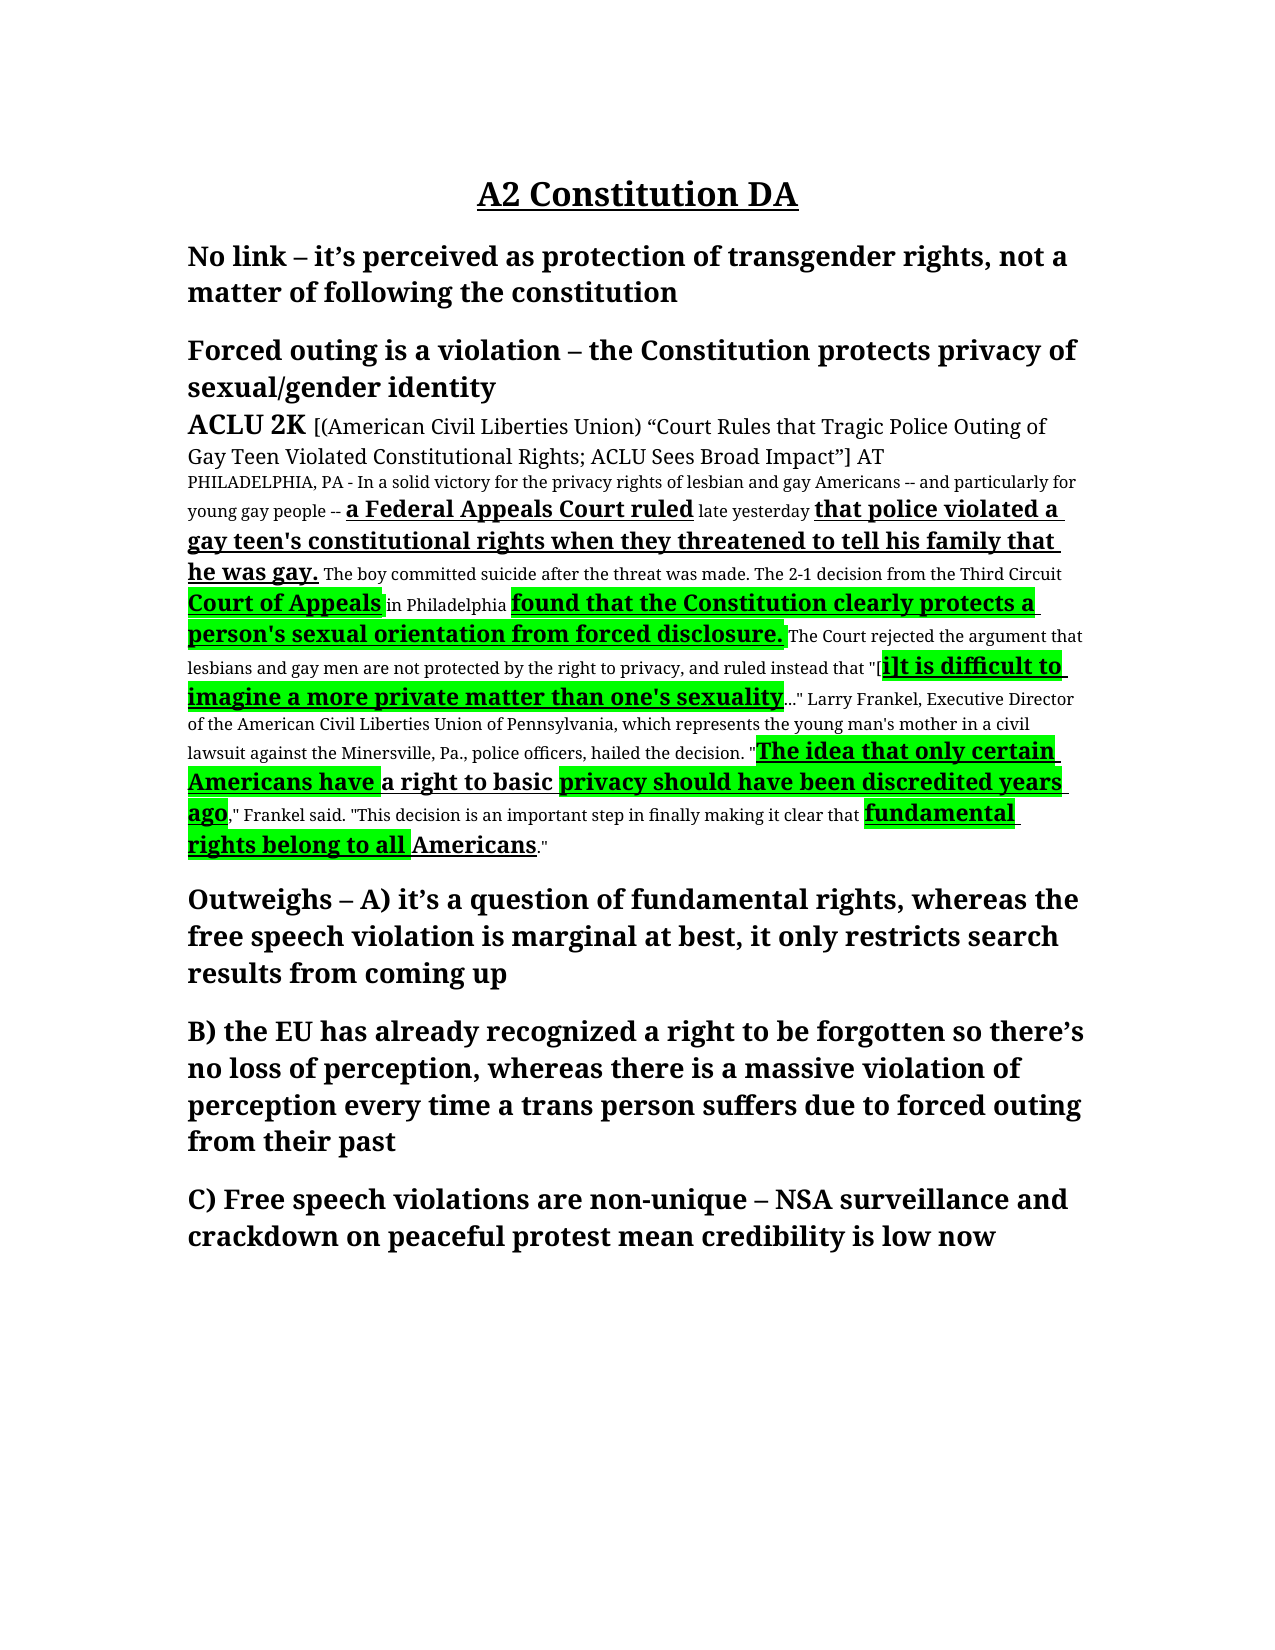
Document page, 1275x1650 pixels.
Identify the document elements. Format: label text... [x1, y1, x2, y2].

subtitle B) the EU has already recognized a right to be forgotten so there’s no loss of perception, whereas there is a massive violation of perception every time a trans person suffers due to forced outing from their past [187, 1012, 1087, 1160]
subtitle No link – it’s perceived as protection of transgender rights, not a matter of following the constitution [187, 237, 1087, 311]
subtitle C) Free speech violations are non-unique – NSA surveillance and crackdown on peaceful protest mean credibility is low now [187, 1181, 1087, 1254]
subtitle A2 Constitution DA [187, 171, 1087, 216]
subtitle Outweighs – A) it’s a question of fundamental rights, whereas the free speech violation is marginal at best, it only restricts search results from coming up [187, 881, 1087, 991]
text ACLU 2K [(American Civil Liberties Union) “Court Rules that Tragic Police Outing of Gay Teen Violated Constitutional Rights; ACLU Sees Broad Impact”] AT [187, 405, 1087, 471]
text PHILADELPHIA, PA - In a solid victory for the privacy rights of lesbian and gay Americans -- and particularly for young gay people -- a Federal Appeals Court ruled late yesterday that police violated a gay teen's constitutional rights when they threatened to tell his family that he was gay. The boy committed suicide after the threat was made. The 2-1 decision from the Third Circuit Court of Appeals in Philadelphia found that the Constitution clearly protects a person's sexual orientation from forced disclosure. The Court rejected the argument that lesbians and gay men are not protected by the right to privacy, and ruled instead that "[i]t is difficult to imagine a more private matter than one's sexuality..." Larry Frankel, Executive Director of the American Civil Liberties Union of Pennsylvania, which represents the young man's mother in a civil lawsuit against the Minersville, Pa., police officers, hailed the decision. "The idea that only certain Americans have a right to basic privacy should have been discredited years ago," Frankel said. "This decision is an important step in finally making it clear that fundamental rights belong to all Americans." [187, 471, 1087, 860]
subtitle Forced outing is a violation – the Constitution protects privacy of sexual/gender identity [187, 332, 1087, 405]
